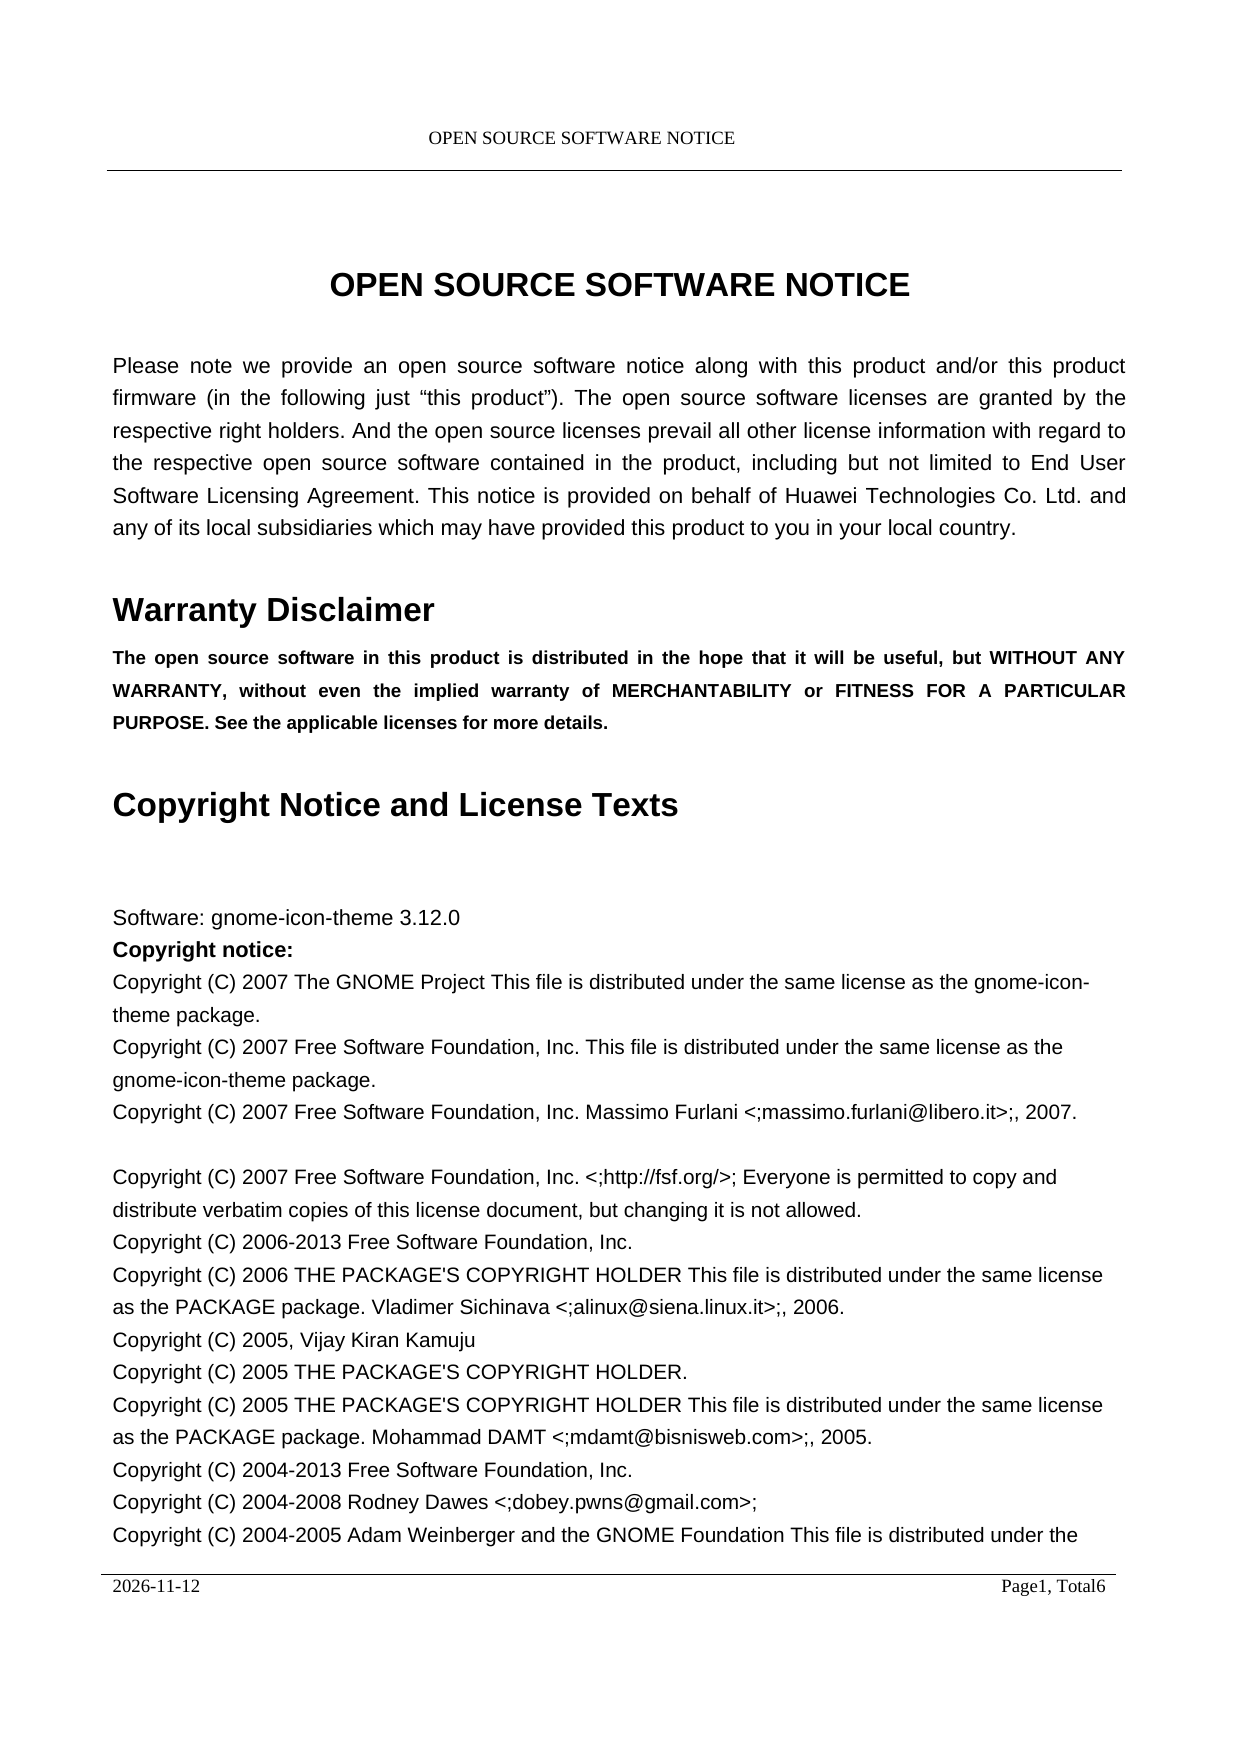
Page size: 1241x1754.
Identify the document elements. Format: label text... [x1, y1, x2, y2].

text The open source software in this product is distributed in the hope that it will be useful, but WITHOUT ANY WARRANTY, without even the implied warranty of MERCHANTABILITY or FITNESS FOR A PARTICULAR PURPOSE. See the applicable licenses for more details. [112, 641, 1128, 739]
text Copyright (C) 2005 THE PACKAGE'S COPYRIGHT HOLDER. [112, 1356, 1128, 1388]
text Copyright (C) 2004-2013 Free Software Foundation, Inc. [112, 1453, 1128, 1486]
text Copyright (C) 2007 Free Software Foundation, Inc. <;http://fsf.org/>; Everyone is permitted to copy and distribute verbatim copies of this license document, but changing it is not allowed. [112, 1161, 1128, 1226]
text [112, 1518, 1128, 1551]
text Copyright (C) 2005, Vijay Kiran Kamuju [112, 1323, 1128, 1356]
text Copyright (C) 2005 THE PACKAGE'S COPYRIGHT HOLDER This file is distributed under the same license as the PACKAGE package. Mohammad DAMT <;mdamt@bisnisweb.com>;, 2005. [112, 1388, 1128, 1453]
text Warranty Disclaimer [112, 576, 1128, 641]
text Software: gnome-icon-theme 3.12.0 [112, 901, 1128, 933]
text Copyright (C) 2006-2013 Free Software Foundation, Inc. [112, 1226, 1128, 1258]
text Copyright (C) 2004-2008 Rodney Dawes <;dobey.pwns@gmail.com>; [112, 1486, 1128, 1518]
text OPEN SOURCE SOFTWARE NOTICE [112, 251, 1128, 316]
text Copyright (C) 2006 THE PACKAGE'S COPYRIGHT HOLDER This file is distributed under the same license as the PACKAGE package. Vladimer Sichinava <;alinux@siena.linux.it>;, 2006. [112, 1258, 1128, 1323]
text Please note we provide an open source software notice along with this product and/or this product firmware (in the following just “this product”). The open source software licenses are granted by the respective right holders. And the open source licenses prevail all other license information with regard to the respective open source software contained in the product, including but not limited to End User Software Licensing Agreement. This notice is provided on behalf of Huawei Technologies Co. Ltd. and any of its local subsidiaries which may have provided this product to you in your local country. [112, 349, 1128, 544]
text Copyright Notice and License Texts [112, 771, 1128, 836]
text Copyright (C) 2007 The GNOME Project This file is distributed under the same license as the gnome-icon-theme package. [112, 966, 1128, 1031]
text Copyright notice: [112, 933, 1128, 966]
text Copyright (C) 2007 Free Software Foundation, Inc. Massimo Furlani <;massimo.furlani@libero.it>;, 2007. [112, 1096, 1128, 1161]
text Copyright (C) 2007 Free Software Foundation, Inc. This file is distributed under the same license as the gnome-icon-theme package. [112, 1031, 1128, 1096]
